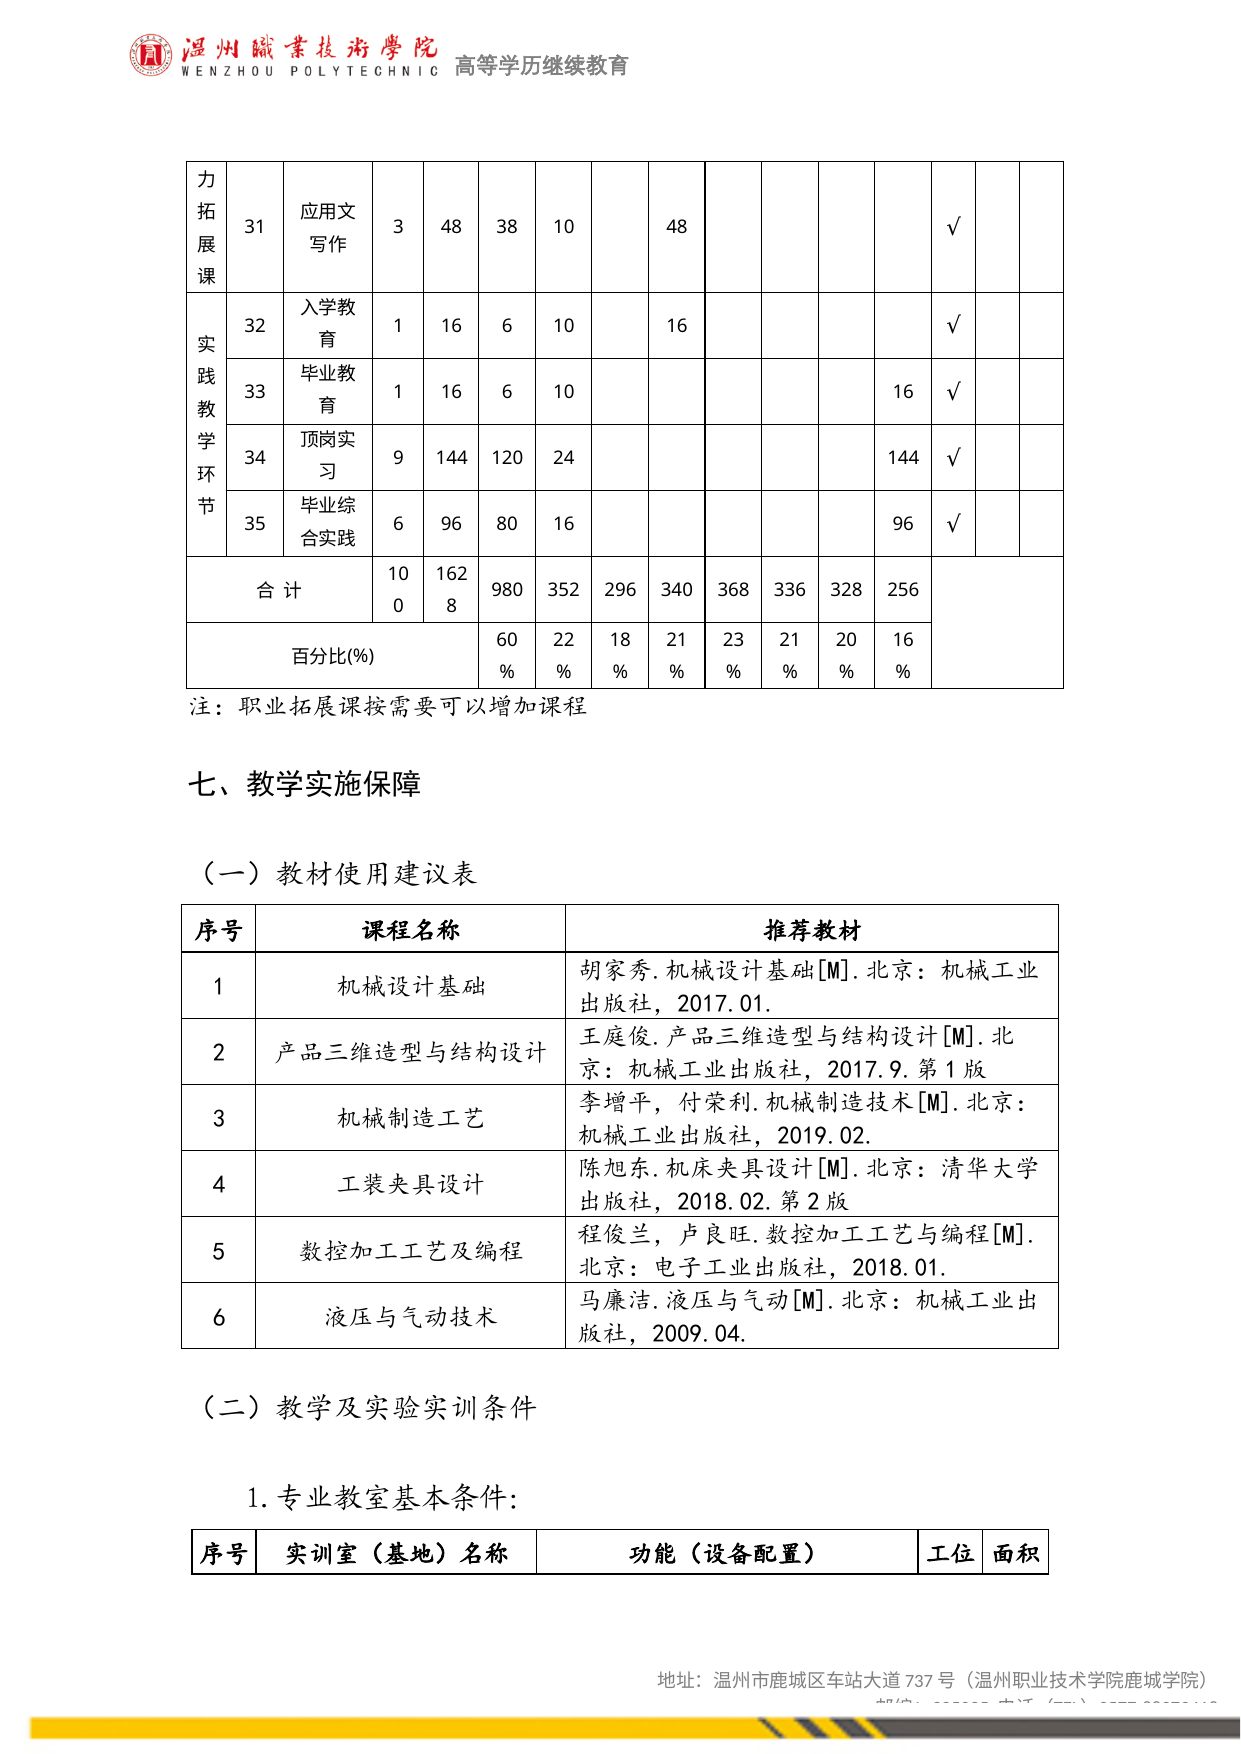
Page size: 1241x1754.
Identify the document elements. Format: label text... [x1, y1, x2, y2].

table_cell 96 [424, 491, 478, 556]
table_header 序号 [182, 905, 255, 951]
table_cell 120 [479, 425, 535, 490]
table_cell 368 [706, 557, 761, 622]
table_cell [976, 162, 1019, 292]
table_cell [1020, 162, 1063, 292]
table_cell 16 [424, 359, 478, 424]
table_cell 胡家秀.机械设计基础[M].北京：机械工业出版社，2017.01. [566, 953, 1058, 1017]
table_cell √ [932, 425, 975, 490]
table_cell 马廉洁.液压与气动[M].北京：机械工业出版社，2009.04. [566, 1283, 1058, 1348]
table_cell 王庭俊.产品三维造型与结构设计[M].北京：机械工业出版社，2017.9.第1版 [566, 1019, 1058, 1083]
table_cell 1 [182, 953, 255, 1017]
table_cell [819, 359, 874, 424]
table_cell 20% [819, 623, 874, 688]
picture [125, 25, 446, 85]
table_cell [592, 162, 648, 292]
table_cell [706, 359, 761, 424]
table_cell 96 [875, 491, 931, 556]
text （一）教材使用建议表 [187, 839, 1053, 904]
table_cell 100 [373, 557, 423, 622]
table_cell [762, 162, 818, 292]
table_cell √ [932, 491, 975, 556]
table_cell 2 [182, 1019, 255, 1083]
table_cell 296 [592, 557, 648, 622]
table_cell 6 [479, 293, 535, 358]
table_cell [592, 425, 648, 490]
table_header 面积m2 [983, 1530, 1048, 1573]
table_cell 21% [762, 623, 818, 688]
table_cell 22% [536, 623, 591, 688]
table_cell [1020, 425, 1063, 490]
table_cell [819, 293, 874, 358]
table_header 实训室（基地）名称 [257, 1530, 536, 1573]
table_cell [1020, 293, 1063, 358]
table_cell 1 [373, 359, 423, 424]
table_cell [649, 359, 704, 424]
table_cell [1020, 359, 1063, 424]
table_cell 6 [182, 1283, 255, 1348]
table_cell 31 [227, 162, 283, 292]
table_cell 合 计 [187, 557, 372, 622]
table_cell 3 [182, 1085, 255, 1149]
table_header 序号 [193, 1530, 255, 1573]
table_cell 16 [875, 359, 931, 424]
table_cell [762, 425, 818, 490]
table_cell 百分比(%) [187, 623, 478, 688]
table_cell 6 [479, 359, 535, 424]
table_header 功能（设备配置） [537, 1530, 917, 1573]
table_cell 38 [479, 162, 535, 292]
table_cell 实践教学环节 [187, 293, 226, 556]
table_cell 5 [182, 1217, 255, 1282]
table_cell 应用文写作 [284, 162, 372, 292]
table_cell [762, 359, 818, 424]
table_cell 48 [649, 162, 704, 292]
table_cell 程俊兰，卢良旺.数控加工工艺与编程[M].北京：电子工业出版社，2018.01. [566, 1217, 1058, 1282]
table_cell √ [932, 293, 975, 358]
table_cell 21% [649, 623, 704, 688]
table_cell 毕业教育 [284, 359, 372, 424]
table_cell 机械制造工艺 [256, 1085, 565, 1149]
table_cell 10 [536, 359, 591, 424]
table_cell √ [932, 359, 975, 424]
table_header 推荐教材 [566, 905, 1058, 951]
table_cell 32 [227, 293, 283, 358]
table_cell [706, 491, 761, 556]
table_cell 职业能力拓展课 [187, 162, 226, 292]
table_cell [932, 557, 1063, 688]
table_cell [875, 162, 931, 292]
list （二）教学及实验实训条件 [187, 1374, 1053, 1439]
table_cell 1628 [424, 557, 478, 622]
table_cell 352 [536, 557, 591, 622]
table_cell [592, 293, 648, 358]
table_cell 10 [536, 293, 591, 358]
table_cell 入学教育 [284, 293, 372, 358]
table_cell 机械设计基础 [256, 953, 565, 1017]
table_cell 18% [592, 623, 648, 688]
table_cell 340 [649, 557, 704, 622]
table_cell 6 [373, 491, 423, 556]
table_cell 16 [649, 293, 704, 358]
table_cell 35 [227, 491, 283, 556]
text 七、教学实施保障 [187, 749, 1053, 814]
table_cell 336 [762, 557, 818, 622]
table_cell [819, 162, 874, 292]
table_cell 4 [182, 1151, 255, 1216]
text 1.专业教室基本条件： [187, 1464, 1053, 1529]
table_cell 工装夹具设计 [256, 1151, 565, 1216]
table_cell 80 [479, 491, 535, 556]
table_cell 9 [373, 425, 423, 490]
table_cell 产品三维造型与结构设计 [256, 1019, 565, 1083]
table_cell [762, 491, 818, 556]
table_cell 液压与气动技术 [256, 1283, 565, 1348]
table_header 课程名称 [256, 905, 565, 951]
table_cell 24 [536, 425, 591, 490]
table_cell [762, 293, 818, 358]
table_cell [706, 293, 761, 358]
table_cell [1020, 491, 1063, 556]
table_cell [649, 425, 704, 490]
table_cell 34 [227, 425, 283, 490]
table_cell 顶岗实习 [284, 425, 372, 490]
table_cell √ [932, 162, 975, 292]
picture [0, 1703, 1241, 1754]
table_cell 陈旭东.机床夹具设计[M].北京：清华大学出版社，2018.02.第2版 [566, 1151, 1058, 1216]
table_cell 李增平，付荣利.机械制造技术[M].北京：机械工业出版社，2019.02. [566, 1085, 1058, 1149]
table_cell [706, 425, 761, 490]
table_cell 16 [424, 293, 478, 358]
table_cell 23% [706, 623, 761, 688]
table_cell 毕业综合实践 [284, 491, 372, 556]
table_cell 328 [819, 557, 874, 622]
table_cell [819, 491, 874, 556]
table_cell [976, 425, 1019, 490]
table_cell [592, 491, 648, 556]
table_cell 256 [875, 557, 931, 622]
table_cell 60% [479, 623, 535, 688]
table_cell [875, 293, 931, 358]
table_cell 16% [875, 623, 931, 688]
table_cell 10 [536, 162, 591, 292]
table_cell 16 [536, 491, 591, 556]
table_cell 33 [227, 359, 283, 424]
table_cell [976, 491, 1019, 556]
table_header 工位数 [919, 1530, 982, 1573]
table_cell 980 [479, 557, 535, 622]
table_cell 48 [424, 162, 478, 292]
table_cell [592, 359, 648, 424]
table_cell 1 [373, 293, 423, 358]
table_cell 数控加工工艺及编程 [256, 1217, 565, 1282]
table_cell 3 [373, 162, 423, 292]
text 注：职业拓展课按需要可以增加课程 [187, 689, 1053, 721]
table_cell 144 [424, 425, 478, 490]
table_cell [976, 359, 1019, 424]
table_cell 144 [875, 425, 931, 490]
table_cell [976, 293, 1019, 358]
table_cell [706, 162, 761, 292]
table_cell [649, 491, 704, 556]
table_cell [819, 425, 874, 490]
